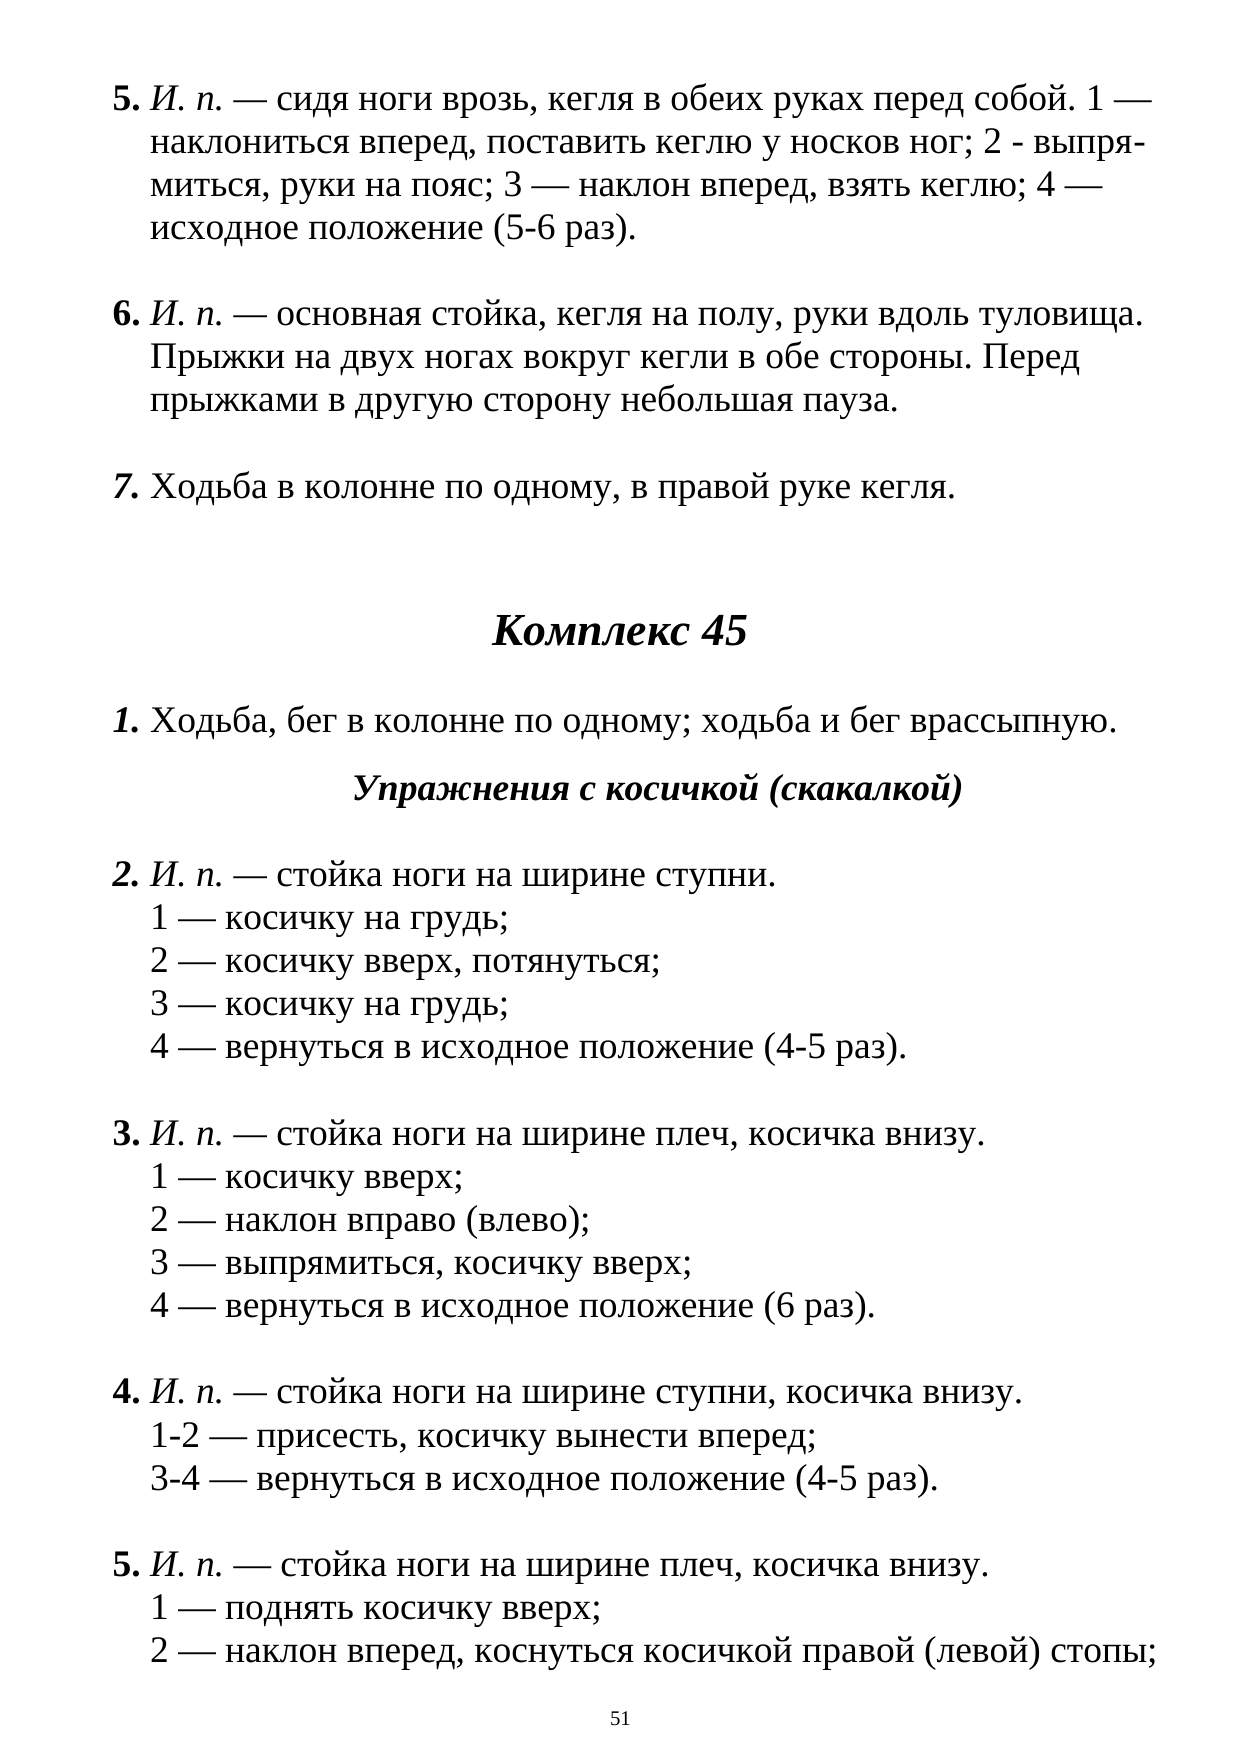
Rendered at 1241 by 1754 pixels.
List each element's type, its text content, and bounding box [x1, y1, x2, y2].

text 4 — вернуться в исходное положение (6 раз). [150, 1283, 1165, 1326]
text 1 — косичку на грудь; [150, 894, 1165, 938]
text 1 — поднять косичку вверх; [150, 1584, 1165, 1628]
list И. п. — стойка ноги на ширине ступни, косичка внизу. [112, 1369, 1165, 1412]
list И. п. — стойка ноги на ширине ступни. [112, 851, 1165, 894]
list И. п. — стойка ноги на ширине плеч, косичка внизу. [112, 1110, 1165, 1153]
text Комплекс 45 [75, 602, 1165, 655]
text 4 — вернуться в исходное положение (4-5 раз). [150, 1024, 1165, 1067]
text 3 — выпрямиться, косичку вверх; [150, 1239, 1165, 1283]
text 3-4 — вернуться в исходное положение (4-5 раз). [150, 1455, 1165, 1498]
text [150, 1628, 1165, 1671]
text 1-2 — присесть, косичку вынести вперед; [150, 1412, 1165, 1455]
list И. п. — стойка ноги на ширине плеч, косичка внизу. [112, 1541, 1165, 1584]
text 3 — косичку на грудь; [150, 981, 1165, 1024]
text 2 — косичку вверх, потянуться; [150, 938, 1165, 981]
list Ходьба, бег в колонне по одному; ходьба и бег врассыпную. [112, 698, 1165, 765]
list Ходьба в колонне по одному, в правой руке кегля. [112, 463, 1165, 506]
text 1 — косичку вверх; [150, 1153, 1165, 1196]
list И. п. — сидя ноги врозь, кегля в обеих руках перед собой. 1 — наклониться вперед, поставить кеглю у носков ног; 2 - выпрямиться, руки на пояс; 3 — наклон вперед, взять кеглю; 4 — исходное положение (5-6 раз). [112, 75, 1165, 247]
text Упражнения с косичкой (скакалкой) [150, 765, 1165, 808]
list И. п. — основная стойка, кегля на полу, руки вдоль туловища. Прыжки на двух ногах вокруг кегли в обе стороны. Перед прыжками в другую сторону небольшая пауза. [112, 291, 1165, 420]
text 2 — наклон вправо (влево); [150, 1196, 1165, 1239]
